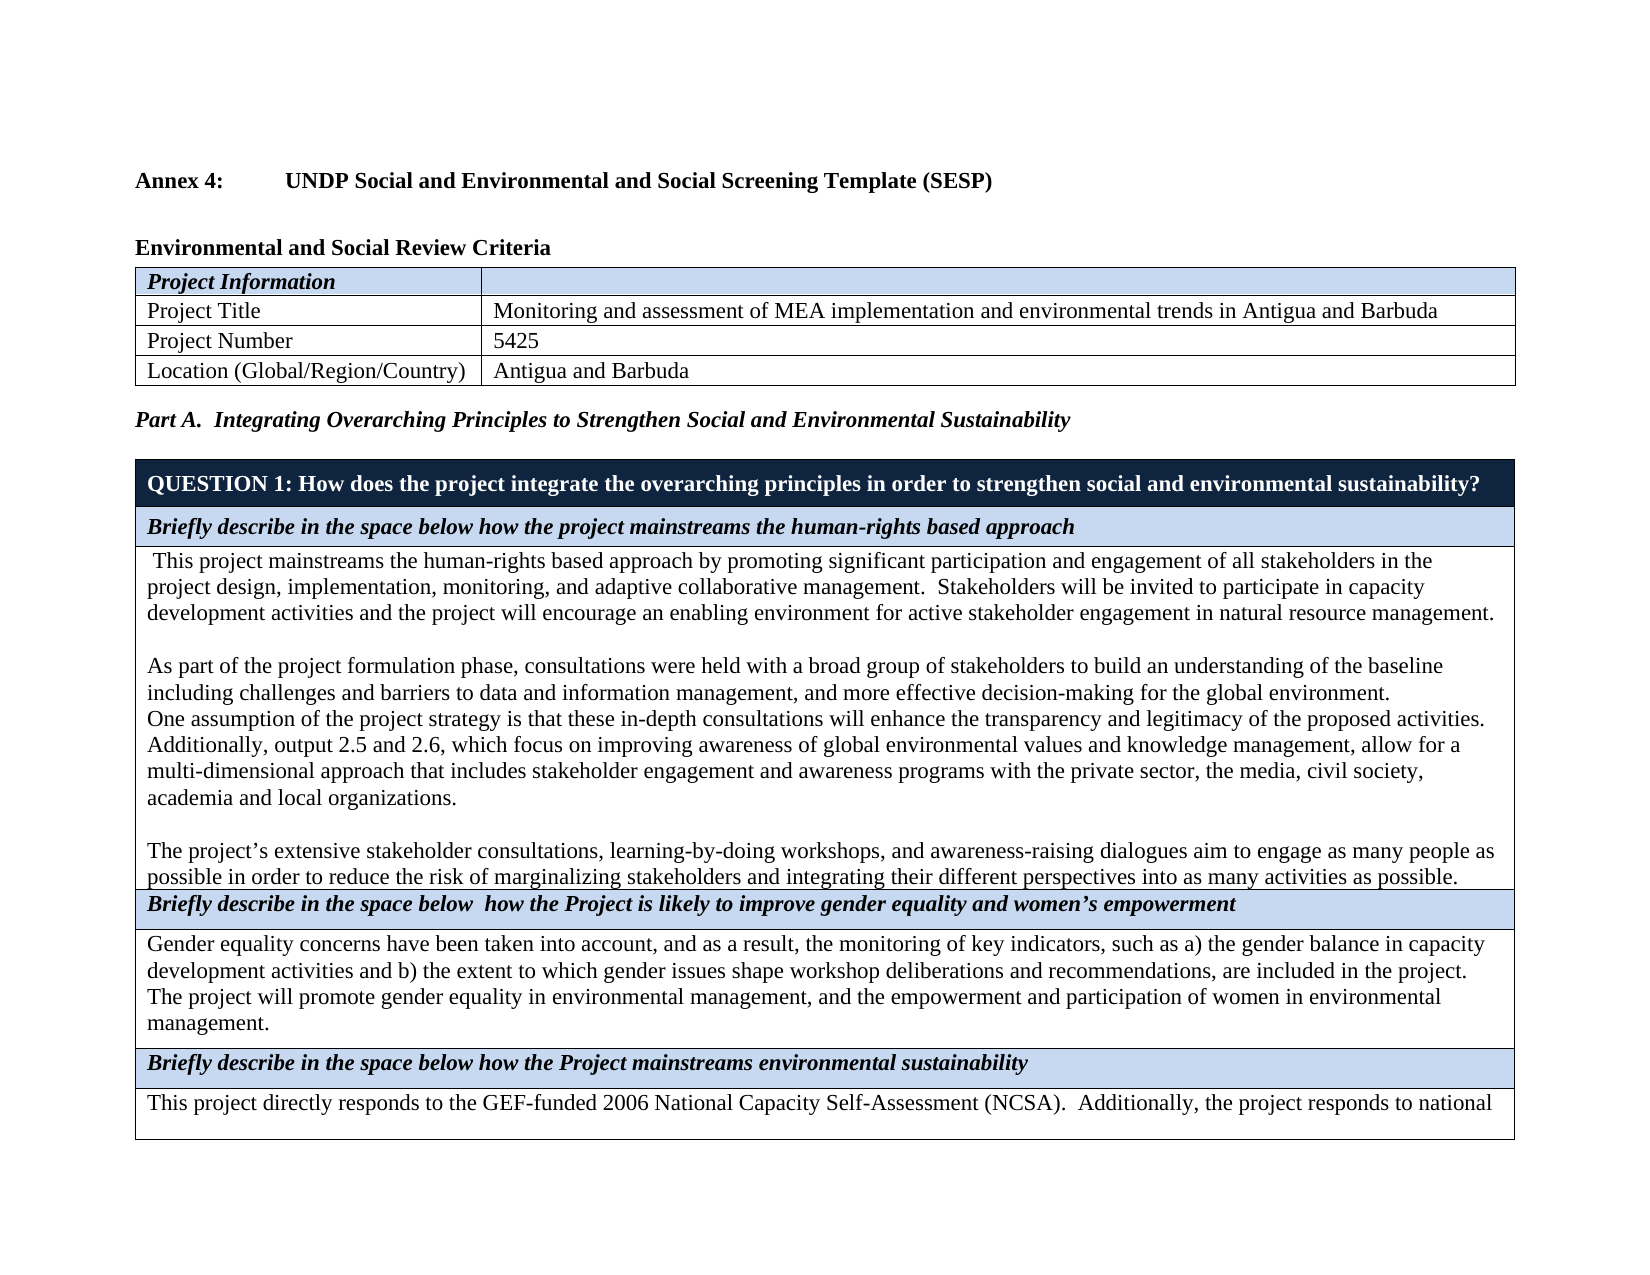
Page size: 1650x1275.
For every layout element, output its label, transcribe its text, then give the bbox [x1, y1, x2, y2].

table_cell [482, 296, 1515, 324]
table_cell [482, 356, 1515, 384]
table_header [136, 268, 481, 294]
text Environmental and Social Review Criteria [135, 234, 1515, 261]
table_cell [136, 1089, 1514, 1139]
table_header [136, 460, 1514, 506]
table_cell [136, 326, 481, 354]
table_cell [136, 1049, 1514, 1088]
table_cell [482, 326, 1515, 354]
text Part A. Integrating Overarching Principles to Strengthen Social and Environmental Sustainability [135, 406, 1515, 433]
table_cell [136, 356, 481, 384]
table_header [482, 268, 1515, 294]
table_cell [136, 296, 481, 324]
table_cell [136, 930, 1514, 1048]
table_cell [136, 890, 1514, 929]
subtitle Annex 4: UNDP Social and Environmental and Social Screening Template (SESP) [135, 168, 1515, 194]
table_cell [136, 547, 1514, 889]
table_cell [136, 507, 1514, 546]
